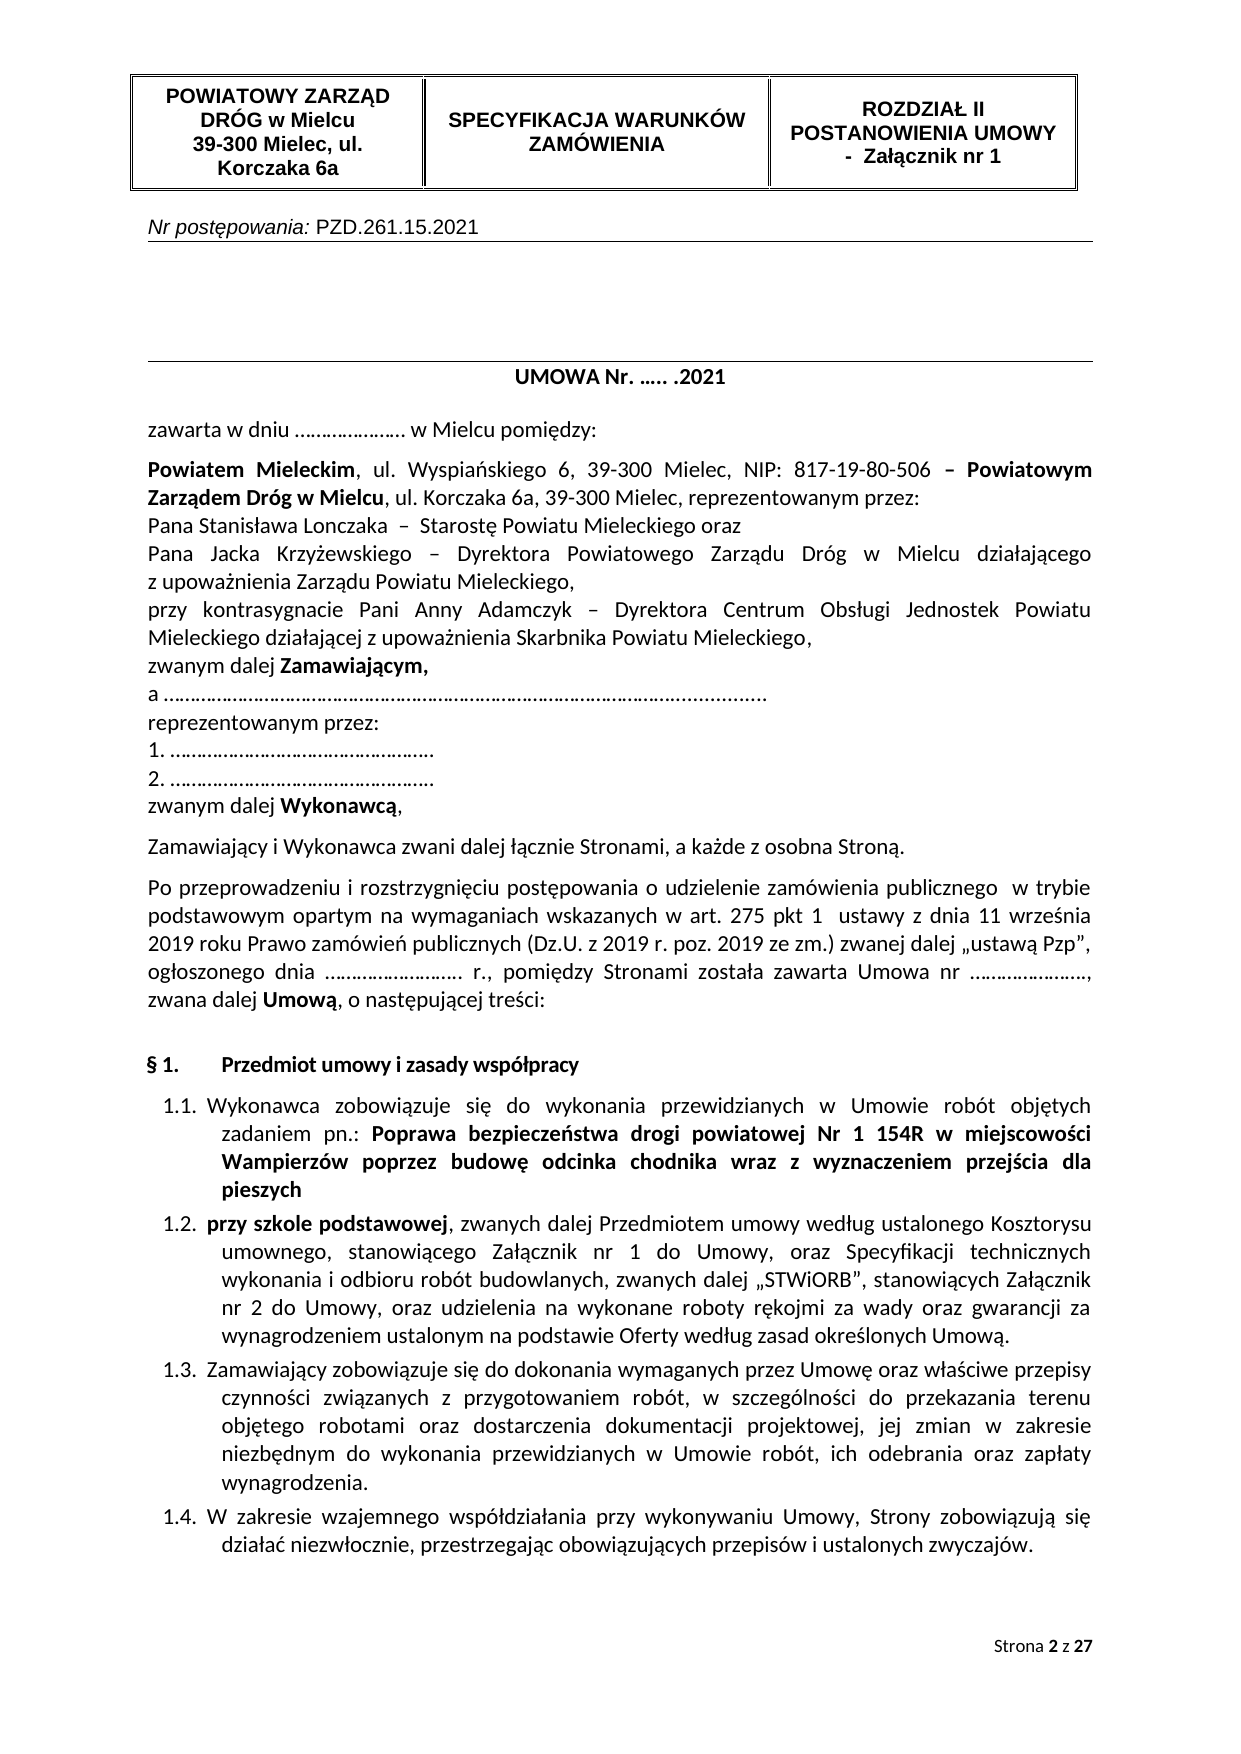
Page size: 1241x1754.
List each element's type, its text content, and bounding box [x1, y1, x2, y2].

text reprezentowanym przez: [148, 708, 1093, 736]
subtitle Przedmiot umowy i zasady współpracy [162, 1050, 1093, 1078]
text 2. ………………………………………….. [148, 764, 1093, 792]
text UMOWA Nr. ….. .2021 [148, 362, 1093, 390]
text Pana Jacka Krzyżewskiego – Dyrektora Powiatowego Zarządu Dróg w Mielcu działającego z upoważnienia Zarządu Powiatu Mieleckiego, [148, 539, 1093, 596]
text przy kontrasygnacie Pani Anny Adamczyk – Dyrektora Centrum Obsługi Jednostek Powiatu Mieleckiego działającej z upoważnienia Skarbnika Powiatu Mieleckiego, [148, 596, 1093, 652]
subtitle przy szkole podstawowej, zwanych dalej Przedmiotem umowy według ustalonego Kosztorysu umownego, stanowiącego Załącznik nr 1 do Umowy, oraz Specyfikacji technicznych wykonania i odbioru robót budowlanych, zwanych dalej „STWiORB”, stanowiących Załącznik nr 2 do Umowy, oraz udzielenia na wykonane roboty rękojmi za wady oraz gwarancji za wynagrodzeniem ustalonym na podstawie Oferty według zasad określonych Umową. [162, 1209, 1093, 1349]
text a ……………………………………………………………………………………................. [148, 679, 1093, 708]
text zawarta w dniu ………………… w Mielcu pomiędzy: [148, 415, 1093, 443]
text Po przeprowadzeniu i rozstrzygnięciu postępowania o udzielenie zamówienia publicznego w trybie podstawowym opartym na wymaganiach wskazanych w art. 275 pkt 1 ustawy z dnia 11 września 2019 roku Prawo zamówień publicznych (Dz.U. z 2019 r. poz. 2019 ze zm.) zwanej dalej „ustawą Pzp”, ogłoszonego dnia …………………….. r., pomiędzy Stronami została zawarta Umowa nr …………………., zwana dalej Umową, o następującej treści: [148, 873, 1093, 1013]
text Pana Stanisława Lonczaka – Starostę Powiatu Mieleckiego oraz [148, 511, 1093, 539]
subtitle Wykonawca zobowiązuje się do wykonania przewidzianych w Umowie robót objętych zadaniem pn.: Poprawa bezpieczeństwa drogi powiatowej Nr 1 154R w miejscowości Wampierzów poprzez budowę odcinka chodnika wraz z wyznaczeniem przejścia dla pieszych [162, 1091, 1093, 1203]
subtitle W zakresie wzajemnego współdziałania przy wykonywaniu Umowy, Strony zobowiązują się działać niezwłocznie, przestrzegając obowiązujących przepisów i ustalonych zwyczajów. [162, 1502, 1093, 1558]
text zwanym dalej Wykonawcą, [148, 792, 1093, 820]
text 1. ………………………………………….. [148, 736, 1093, 764]
text Zamawiający i Wykonawca zwani dalej łącznie Stronami, a każde z osobna Stroną. [148, 832, 1093, 860]
text zwanym dalej Zamawiającym, [148, 652, 1093, 679]
subtitle Zamawiający zobowiązuje się do dokonania wymaganych przez Umowę oraz właściwe przepisy czynności związanych z przygotowaniem robót, w szczególności do przekazania terenu objętego robotami oraz dostarczenia dokumentacji projektowej, jej zmian w zakresie niezbędnym do wykonania przewidzianych w Umowie robót, ich odebrania oraz zapłaty wynagrodzenia. [162, 1356, 1093, 1496]
text Powiatem Mieleckim, ul. Wyspiańskiego 6, 39-300 Mielec, NIP: 817-19-80-506 – Powiatowym Zarządem Dróg w Mielcu, ul. Korczaka 6a, 39-300 Mielec, reprezentowanym przez: [148, 455, 1093, 511]
